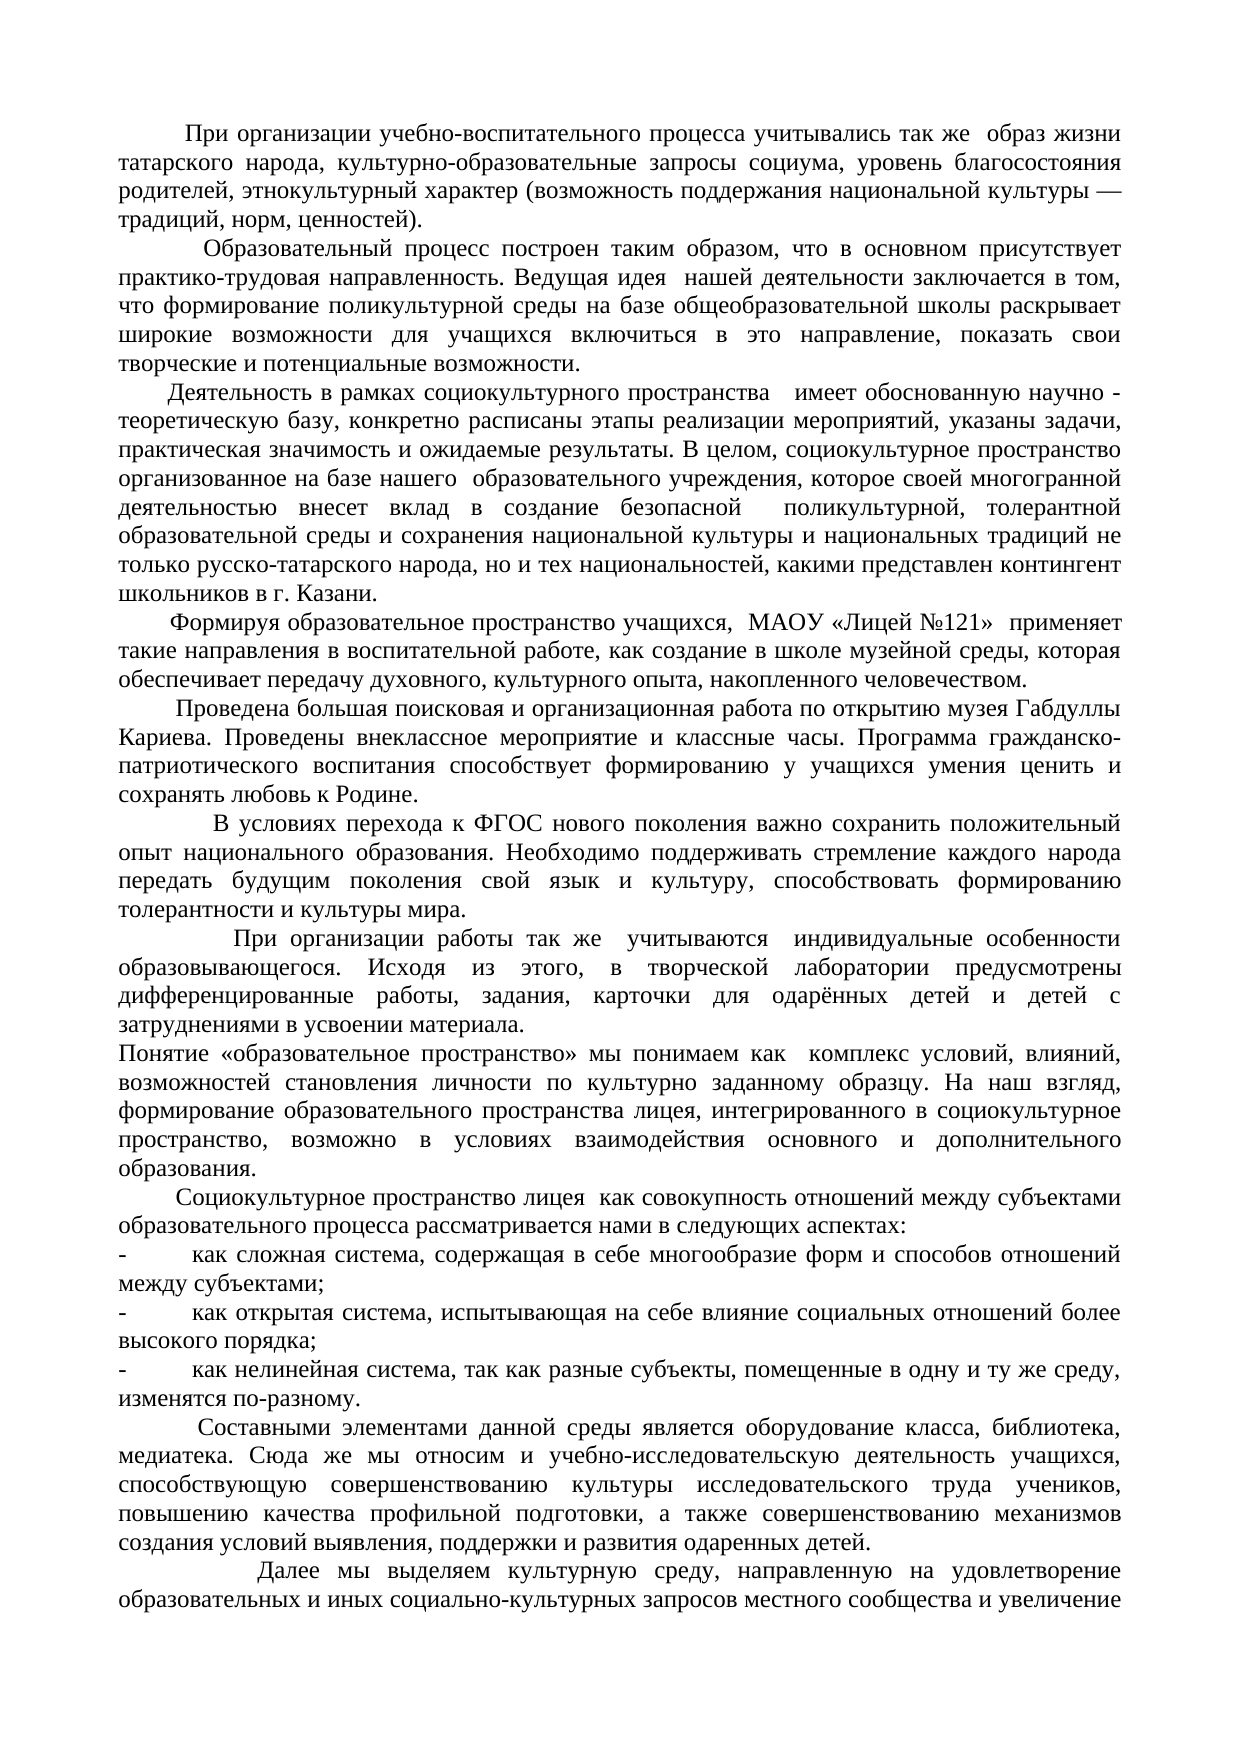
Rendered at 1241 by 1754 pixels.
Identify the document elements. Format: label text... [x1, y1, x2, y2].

text - как открытая система, испытывающая на себе влияние социальных отношений более высокого порядка; [118, 1297, 1122, 1354]
text - как сложная система, содержащая в себе многообразие форм и способов отношений между субъектами; [118, 1239, 1122, 1297]
text При организации работы так же учитываются индивидуальные особенности образовывающегося. Исходя из этого, в творческой лаборатории предусмотрены дифференцированные работы, задания, карточки для одарённых детей и детей с затруднениями в усвоении материала. [118, 923, 1122, 1038]
text Формируя образовательное пространство учащихся, МАОУ «Лицей №121» применяет такие направления в воспитательной работе, как создание в школе музейной среды, которая обеспечивает передачу духовного, культурного опыта, накопленного человечеством. [118, 607, 1122, 693]
text Социокультурное пространство лицея как совокупность отношений между субъектами образовательного процесса рассматривается нами в следующих аспектах: [118, 1182, 1122, 1239]
text Понятие «образовательное пространство» мы понимаем как комплекс условий, влияний, возможностей становления личности по культурно заданному образцу. На наш взгляд, формирование образовательного пространства лицея, интегрированного в социокультурное пространство, возможно в условиях взаимодействия основного и дополнительного образования. [118, 1038, 1122, 1182]
text В условиях перехода к ФГОС нового поколения важно сохранить положительный опыт национального образования. Необходимо поддерживать стремление каждого народа передать будущим поколения свой язык и культуру, способствовать формированию толерантности и культуры мира. [118, 808, 1122, 923]
text Образовательный процесс построен таким образом, что в основном присутствует практико-трудовая направленность. Ведущая идея нашей деятельности заключается в том, что формирование поликультурной среды на базе общеобразовательной школы раскрывает широкие возможности для учащихся включиться в это направление, показать свои творческие и потенциальные возможности. [118, 233, 1122, 377]
text - как нелинейная система, так как разные субъекты, помещенные в одну и ту же среду, изменятся по-разному. [118, 1354, 1122, 1412]
text При организации учебно-воспитательного процесса учитывались так же образ жизни татарского народа, культурно-образовательные запросы социума, уровень благосостояния родителей, этнокультурный характер (возможность поддержания национальной культуры — традиций, норм, ценностей). [118, 118, 1122, 233]
text Проведена большая поисковая и организационная работа по открытию музея Габдуллы Кариева. Проведены внеклассное мероприятие и классные часы. Программа гражданско-патриотического воспитания способствует формированию у учащихся умения ценить и сохранять любовь к Родине. [118, 693, 1122, 808]
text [118, 1556, 1122, 1613]
text Составными элементами данной среды является оборудование класса, библиотека, медиатека. Сюда же мы относим и учебно-исследовательскую деятельность учащихся, способствующую совершенствованию культуры исследовательского труда учеников, повышению качества профильной подготовки, а также совершенствованию механизмов создания условий выявления, поддержки и развития одаренных детей. [118, 1412, 1122, 1556]
text Деятельность в рамках социокультурного пространства имеет обоснованную научно - теоретическую базу, конкретно расписаны этапы реализации мероприятий, указаны задачи, практическая значимость и ожидаемые результаты. В целом, социокультурное пространство организованное на базе нашего образовательного учреждения, которое своей многогранной деятельностью внесет вклад в создание безопасной поликультурной, толерантной образовательной среды и сохранения национальной культуры и национальных традиций не только русско-татарского народа, но и тех национальностей, какими представлен контингент школьников в г. Казани. [118, 377, 1122, 607]
